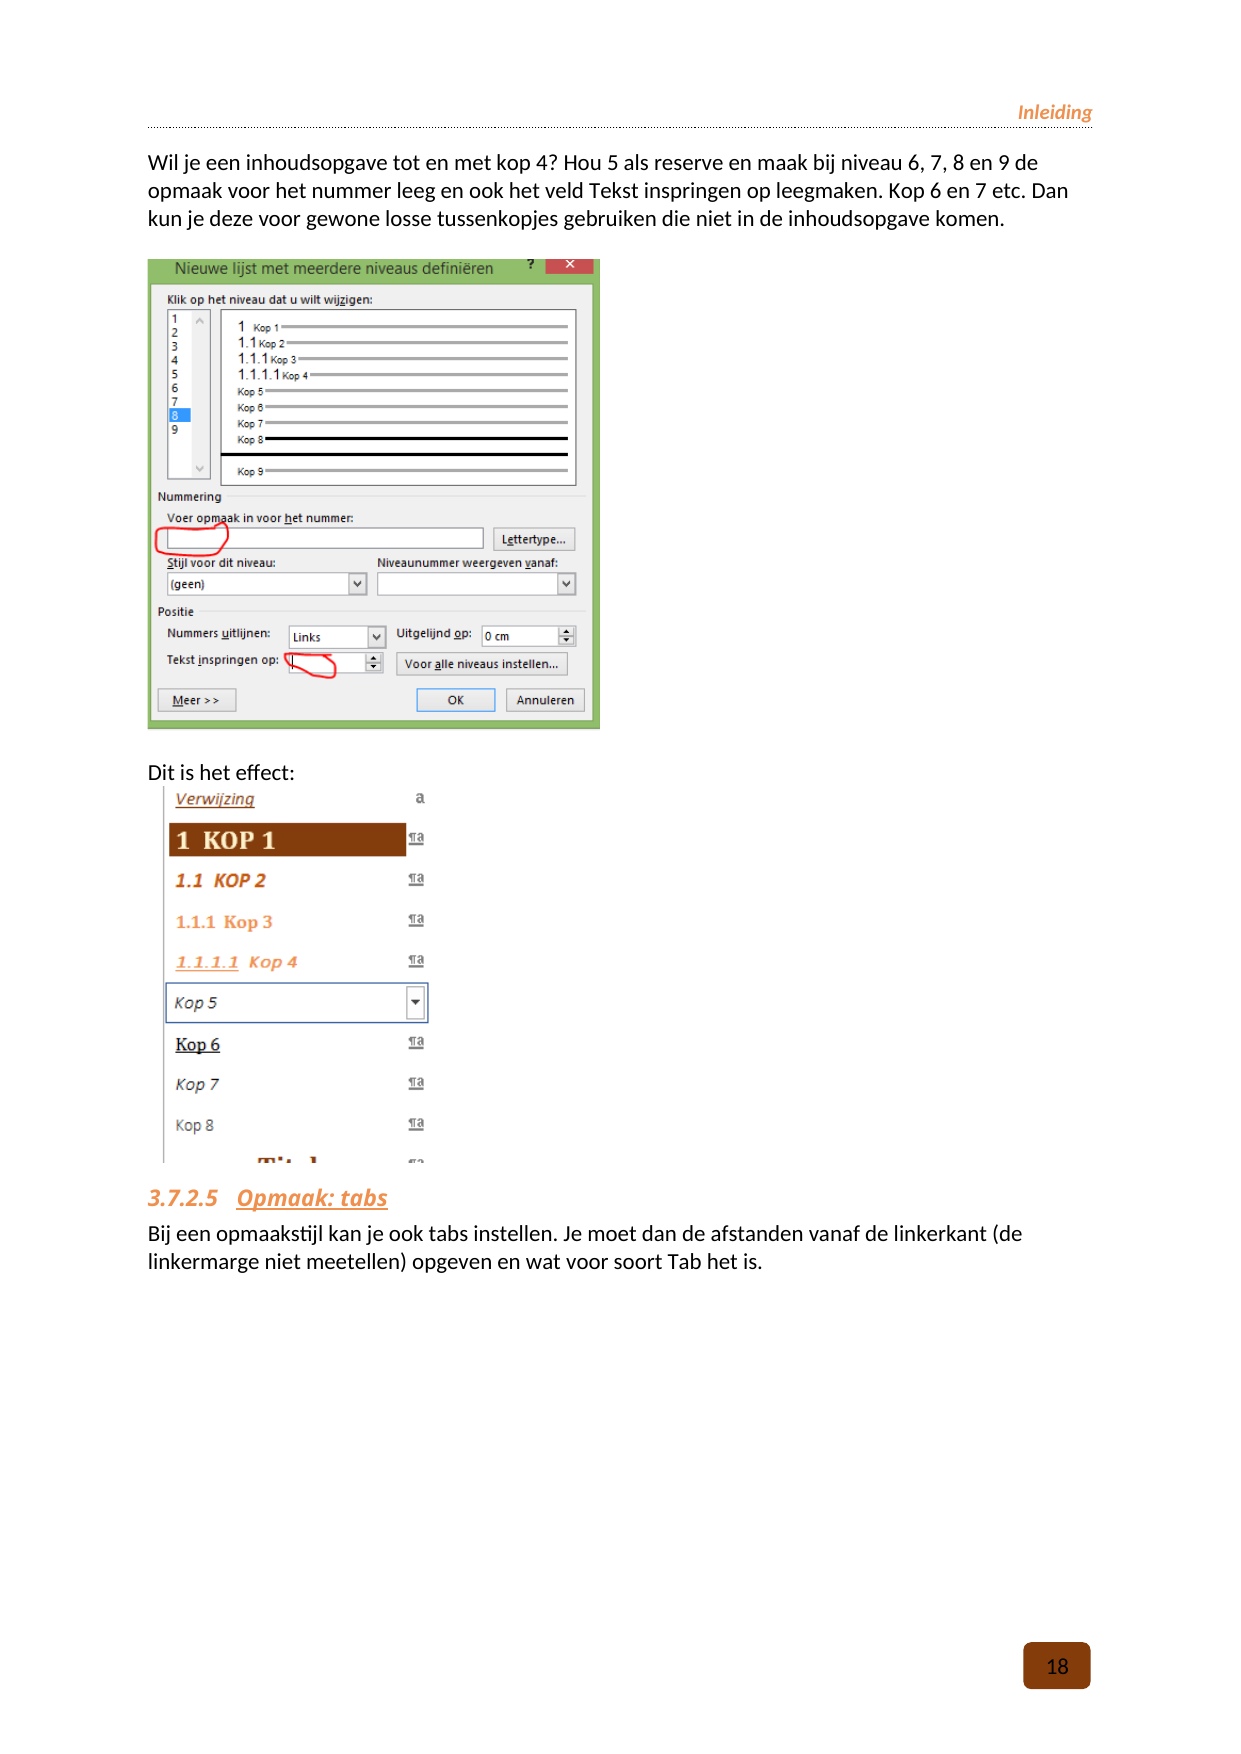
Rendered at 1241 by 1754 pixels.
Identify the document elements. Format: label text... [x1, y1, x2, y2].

text Dit is het effect: [148, 758, 1092, 786]
picture [147, 786, 451, 1163]
text Bij een opmaakstijl kan je ook tabs instellen. Je moet dan de afstanden vanaf de linkerkant (de linkermarge niet meetellen) opgeven en wat voor soort Tab het is. [148, 1219, 1092, 1275]
picture [147, 259, 600, 731]
text Wil je een inhoudsopgave tot en met kop 4? Hou 5 als reserve en maak bij niveau 6, 7, 8 en 9 de opmaak voor het nummer leeg en ook het veld Tekst inspringen op leegmaken. Kop 6 en 7 etc. Dan kun je deze voor gewone losse tussenkopjes gebruiken die niet in de inhoudsopgave komen. [148, 148, 1092, 232]
subtitle Opmaak: tabs [148, 1181, 1092, 1213]
